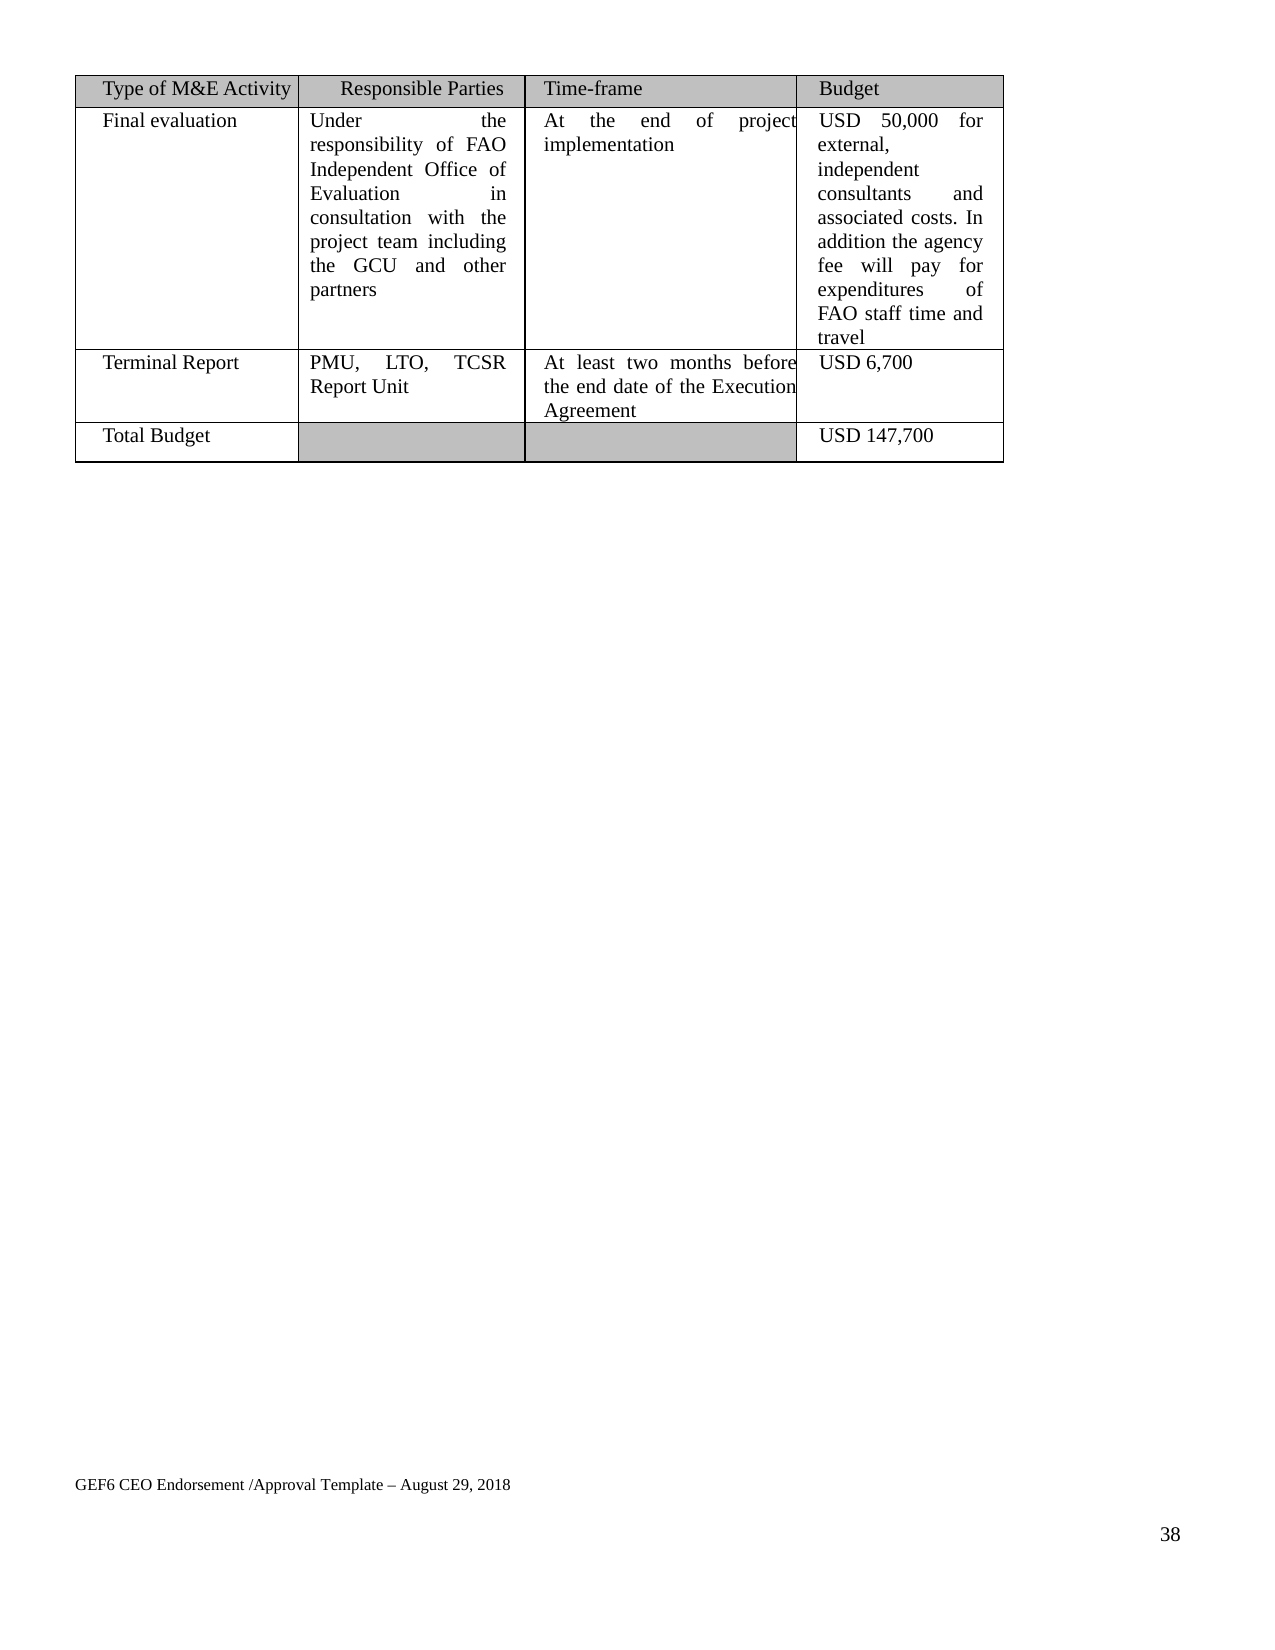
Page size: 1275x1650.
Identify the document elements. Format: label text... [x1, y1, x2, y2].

table_cell USD 147,700 [797, 423, 1003, 461]
table_cell [299, 423, 524, 461]
table_header Time-frame [526, 76, 796, 107]
table_header Type of M&E Activity [76, 76, 298, 107]
table_cell USD 50,000 for external, independent consultants and associated costs. In addition the agency fee will pay for expenditures of FAO staff time and travel [797, 108, 1003, 349]
table_cell Final evaluation [76, 108, 298, 349]
table_header Budget [797, 76, 1003, 107]
table_cell Terminal Report [76, 350, 298, 422]
table_cell At the end of project implementation [526, 108, 796, 349]
table_cell Total Budget [76, 423, 298, 461]
table_header Responsible Parties [299, 76, 524, 107]
table_cell PMU, LTO, TCSR Report Unit [299, 350, 524, 422]
table_cell USD 6,700 [797, 350, 1003, 422]
table_cell [526, 423, 796, 461]
table_cell Under the responsibility of FAO Independent Office of Evaluation in consultation with the project team including the GCU and other partners [299, 108, 524, 349]
table_cell At least two months before the end date of the Execution Agreement [526, 350, 796, 422]
